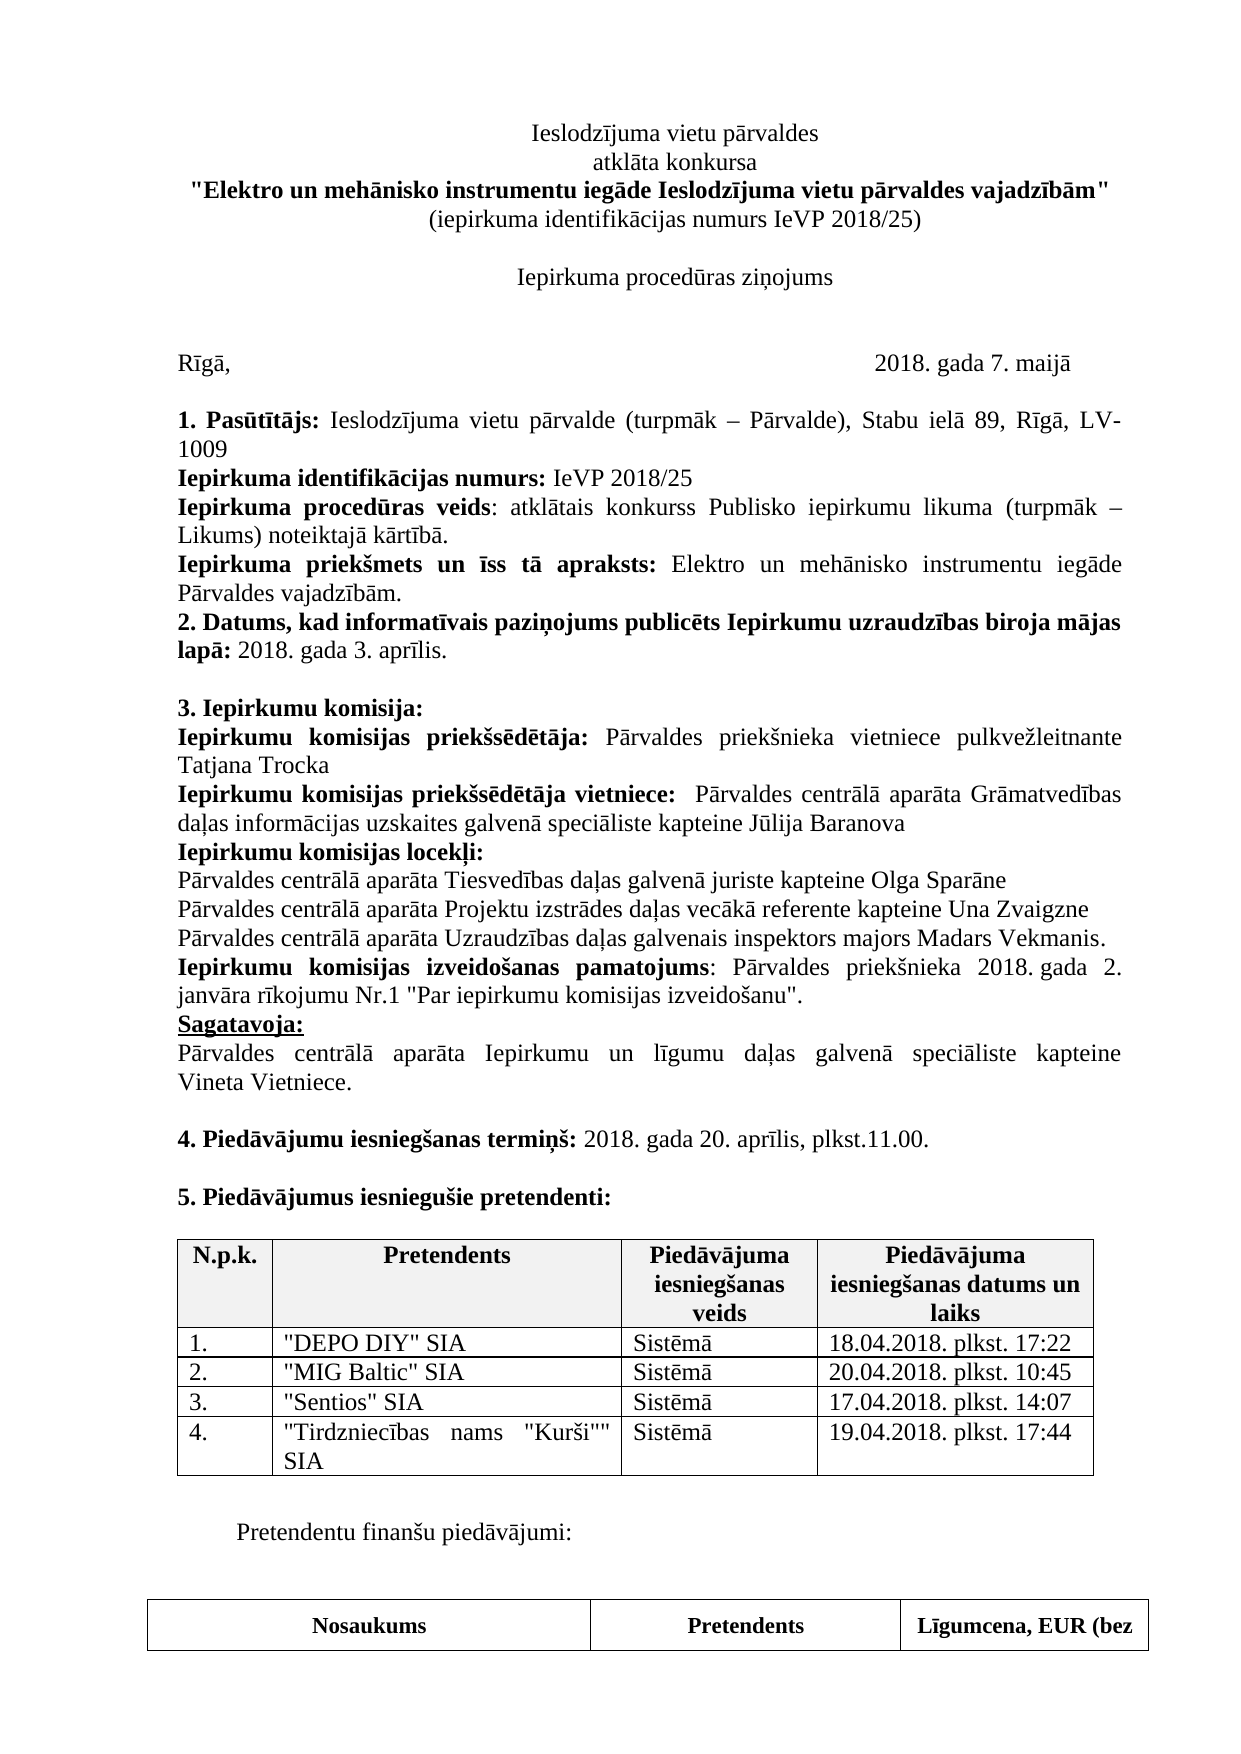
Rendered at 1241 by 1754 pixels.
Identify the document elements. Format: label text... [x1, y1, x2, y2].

table_cell "DEPO DIY" SIA [273, 1328, 621, 1356]
table_cell Sistēmā [622, 1417, 817, 1474]
table_cell Sistēmā [622, 1328, 817, 1356]
table_header Nosaukums [148, 1600, 590, 1649]
text 4. Piedāvājumu iesniegšanas termiņš: 2018. gada 20. aprīlis, plkst.11.00. [177, 1124, 1172, 1153]
table_cell 1. [178, 1328, 272, 1356]
text Iepirkuma procedūras veids: atklātais konkurss Publisko iepirkumu likuma (turpmāk – Likums) noteiktajā kārtībā. [177, 492, 1122, 549]
text Iepirkuma procedūras ziņojums [177, 262, 1172, 291]
table_header Piedāvājuma iesniegšanas veids [622, 1240, 817, 1327]
text 5. Piedāvājumus iesniegušie pretendenti: [177, 1182, 1187, 1211]
table_header Piedāvājuma iesniegšanas datums un laiks [818, 1240, 1093, 1327]
table_cell 4. [178, 1417, 272, 1474]
table_cell "Sentios" SIA [273, 1387, 621, 1416]
text "Elektro un mehānisko instrumentu iegāde Ieslodzījuma vietu pārvaldes vajadzībām" [177, 176, 1122, 204]
text Rīgā, 2018. gada 7. maijā [177, 348, 1172, 377]
text Pārvaldes centrālā aparāta Iepirkumu un līgumu daļas galvenā speciāliste kapteine Vineta Vietniece. [177, 1038, 1122, 1096]
text 3. Iepirkumu komisija: [177, 693, 1172, 722]
table_header Pretendents [273, 1240, 621, 1327]
table_cell "MIG Baltic" SIA [273, 1358, 621, 1386]
text Iepirkuma priekšmets un īss tā apraksts: Elektro un mehānisko instrumentu iegāde Pārvaldes vajadzībām. [177, 549, 1122, 607]
text (iepirkuma identifikācijas numurs IeVP 2018/25) [177, 204, 1172, 233]
text Iepirkumu komisijas priekšsēdētāja: Pārvaldes priekšnieka vietniece pulkvežleitnante Tatjana Trocka [177, 722, 1122, 779]
table_cell 19.04.2018. plkst. 17:44 [818, 1417, 1093, 1474]
table_cell Sistēmā [622, 1387, 817, 1416]
text Pārvaldes centrālā aparāta Uzraudzības daļas galvenais inspektors majors Madars Vekmanis. [177, 923, 1172, 952]
text 2. Datums, kad informatīvais paziņojums publicēts Iepirkumu uzraudzības biroja mājas lapā: 2018. gada 3. aprīlis. [177, 607, 1122, 664]
text Iepirkumu komisijas izveidošanas pamatojums: Pārvaldes priekšnieka 2018. gada 2. janvāra rīkojumu Nr.1 "Par iepirkumu komisijas izveidošanu". [177, 952, 1122, 1009]
text Pārvaldes centrālā aparāta Tiesvedības daļas galvenā juriste kapteine Olga Sparāne [177, 866, 1172, 894]
text Iepirkuma identifikācijas numurs: IeVP 2018/25 [177, 463, 1172, 492]
text Iepirkumu komisijas priekšsēdētāja vietniece: Pārvaldes centrālā aparāta Grāmatvedības daļas informācijas uzskaites galvenā speciāliste kapteine Jūlija Baranova [177, 779, 1122, 837]
table_cell 20.04.2018. plkst. 10:45 [818, 1358, 1093, 1386]
table_cell 17.04.2018. plkst. 14:07 [818, 1387, 1093, 1416]
text Pretendentu finanšu piedāvājumi: [177, 1517, 1187, 1546]
table_cell "Tirdzniecības nams "Kurši"" SIA [273, 1417, 621, 1474]
table_cell 2. [178, 1358, 272, 1386]
text Pārvaldes centrālā aparāta Projektu izstrādes daļas vecākā referente kapteine Una Zvaigzne [177, 894, 1122, 923]
text Iepirkumu komisijas locekļi: [177, 837, 1093, 866]
text Ieslodzījuma vietu pārvaldes [177, 118, 1172, 147]
table_cell 18.04.2018. plkst. 17:22 [818, 1328, 1093, 1356]
table_cell Sistēmā [622, 1358, 817, 1386]
text atklāta konkursa [177, 147, 1172, 176]
text 1. Pasūtītājs: Ieslodzījuma vietu pārvalde (turpmāk – Pārvalde), Stabu ielā 89, Rīgā, LV-1009 [177, 406, 1122, 463]
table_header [901, 1600, 1148, 1649]
table_header Pretendents [591, 1600, 900, 1649]
text Sagatavoja: [177, 1009, 1088, 1038]
table_cell 3. [178, 1387, 272, 1416]
table_header N.p.k. [178, 1240, 272, 1327]
